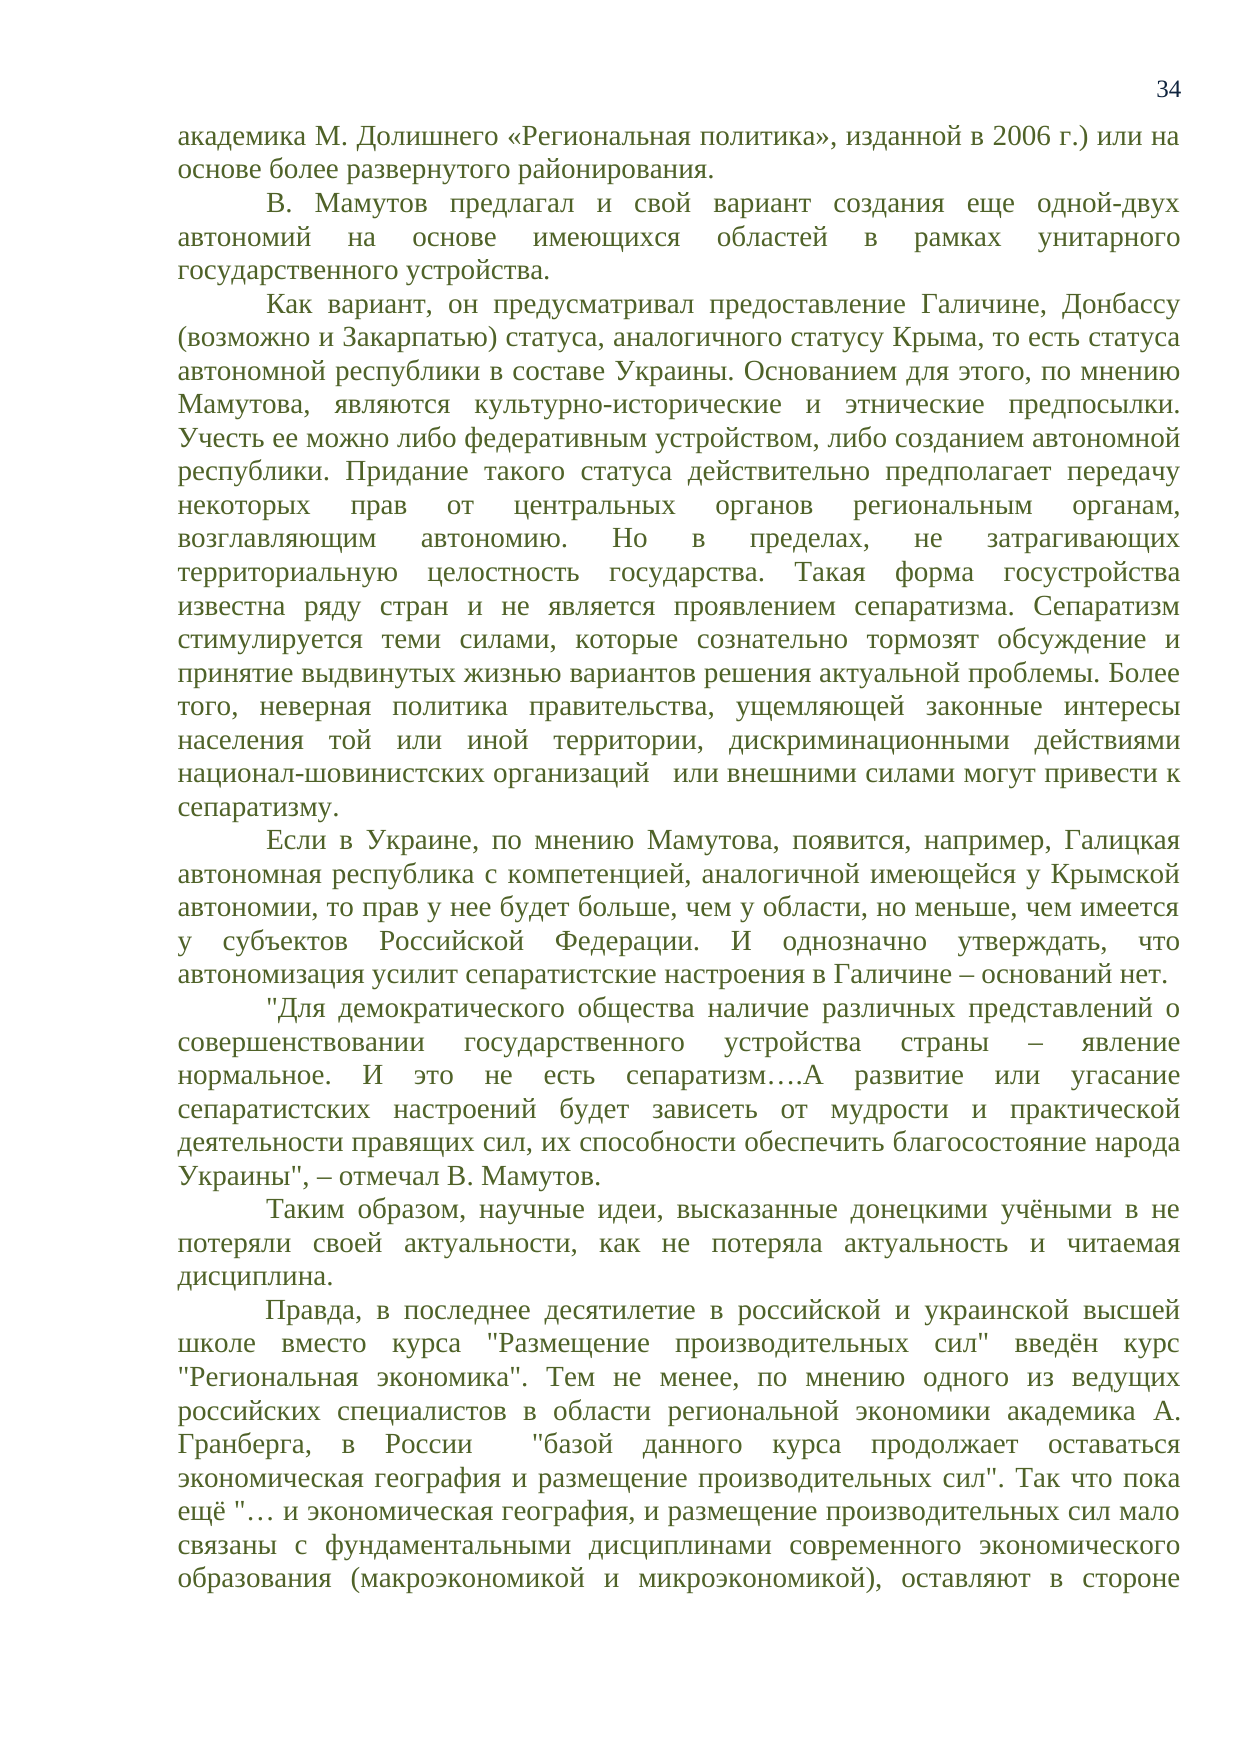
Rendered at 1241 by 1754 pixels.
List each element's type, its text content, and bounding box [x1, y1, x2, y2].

text Как вариант, он предусматривал предоставление Галичине, Донбассу (возможно и Закарпатью) статуса, аналогичного статусу Крыма, то есть статуса автономной республики в составе Украины. Основанием для этого, по мнению Мамутова, являются культурно-исторические и этнические предпосылки. Учесть ее можно либо федеративным устройством, либо созданием автономной республики. Придание такого статуса действительно предполагает передачу некоторых прав от центральных органов региональным органам, возглавляющим автономию. Но в пределах, не затрагивающих территориальную целостность государства. Такая форма госустройства известна ряду стран и не является проявлением сепаратизма. Сепаратизм стимулируется теми силами, которые сознательно тормозят обсуждение и принятие выдвинутых жизнью вариантов решения актуальной проблемы. Более того, неверная политика правительства, ущемляющей законные интересы населения той или иной территории, дискриминационными действиями национал-шовинистских организаций или внешними силами могут привести к сепаратизму. [177, 286, 1181, 822]
text Если в Украине, по мнению Мамутова, появится, например, Галицкая автономная республика с компетенцией, аналогичной имеющейся у Крымской автономии, то прав у нее будет больше, чем у области, но меньше, чем имеется у субъектов Российской Федерации. И однозначно утверждать, что автономизация усилит сепаратистские настроения в Галичине – оснований нет. [177, 822, 1181, 990]
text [177, 1292, 1181, 1594]
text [177, 118, 1181, 185]
text Таким образом, научные идеи, высказанные донецкими учёными в не потеряли своей актуальности, как не потеряла актуальность и читаемая дисциплина. [177, 1191, 1181, 1292]
text "Для демократического общества наличие различных представлений о совершенствовании государственного устройства страны – явление нормальное. И это не есть сепаратизм….А развитие или угасание сепаратистских настроений будет зависеть от мудрости и практической деятельности правящих сил, их способности обеспечить благосостояние народа Украины", – отмечал В. Мамутов. [177, 990, 1181, 1191]
text В. Мамутов предлагал и свой вариант создания еще одной-двух автономий на основе имеющихся областей в рамках унитарного государственного устройства. [177, 185, 1181, 286]
